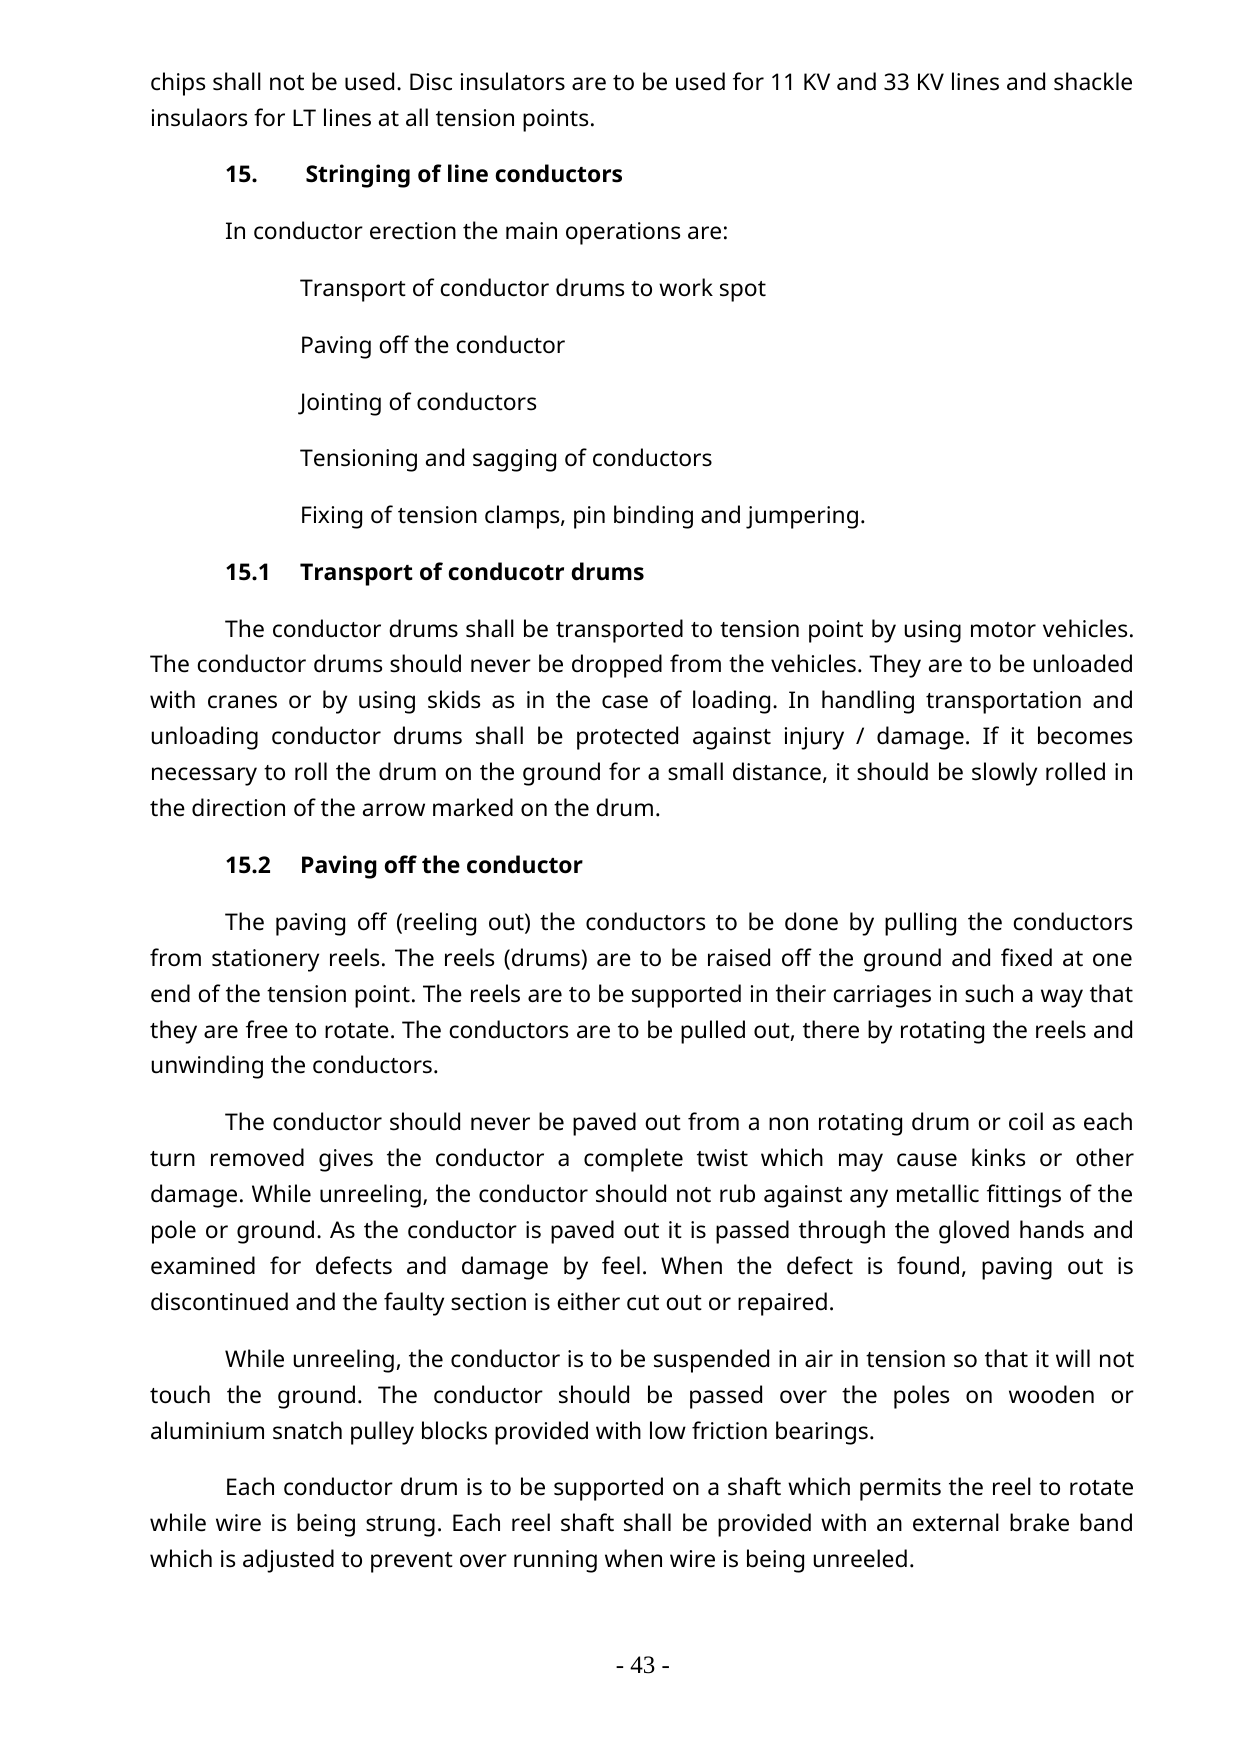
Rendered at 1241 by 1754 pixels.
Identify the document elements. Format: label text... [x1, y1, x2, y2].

text The paving off (reeling out) the conductors to be done by pulling the conductors from stationery reels. The reels (drums) are to be raised off the ground and fixed at one end of the tension point. The reels are to be supported in their carriages in such a way that they are free to rotate. The conductors are to be pulled out, there by rotating the reels and unwinding the conductors. [150, 906, 1135, 1081]
text 15.1 Transport of conducotr drums [150, 556, 1135, 587]
text While unreeling, the conductor is to be suspended in air in tension so that it will not touch the ground. The conductor should be passed over the poles on wooden or aluminium snatch pulley blocks provided with low friction bearings. [150, 1343, 1135, 1446]
text In conductor erection the main operations are: [150, 215, 1135, 246]
text The conductor drums shall be transported to tension point by using motor vehicles. The conductor drums should never be dropped from the vehicles. They are to be unloaded with cranes or by using skids as in the case of loading. In handling transportation and unloading conductor drums shall be protected against injury / damage. If it becomes necessary to roll the drum on the ground for a small distance, it should be slowly rolled in the direction of the arrow marked on the drum. [150, 612, 1135, 823]
text Transport of conductor drums to work spot [150, 272, 1135, 303]
text Tensioning and sagging of conductors [150, 442, 1135, 473]
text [150, 66, 1135, 133]
text The conductor should never be paved out from a non rotating drum or coil as each turn removed gives the conductor a complete twist which may cause kinks or other damage. While unreeling, the conductor should not rub against any metallic fittings of the pole or ground. As the conductor is paved out it is passed through the gloved hands and examined for defects and damage by feel. When the defect is found, paving out is discontinued and the faulty section is either cut out or repaired. [150, 1106, 1135, 1317]
text Each conductor drum is to be supported on a shaft which permits the reel to rotate while wire is being strung. Each reel shaft shall be provided with an external brake band which is adjusted to prevent over running when wire is being unreeled. [150, 1471, 1135, 1574]
text Jointing of conductors [150, 385, 1135, 417]
text Fixing of tension clamps, pin binding and jumpering. [150, 499, 1135, 530]
text Paving off the conductor [150, 329, 1135, 360]
text 15. Stringing of line conductors [150, 158, 1135, 189]
text 15.2 Paving off the conductor [150, 849, 1135, 880]
